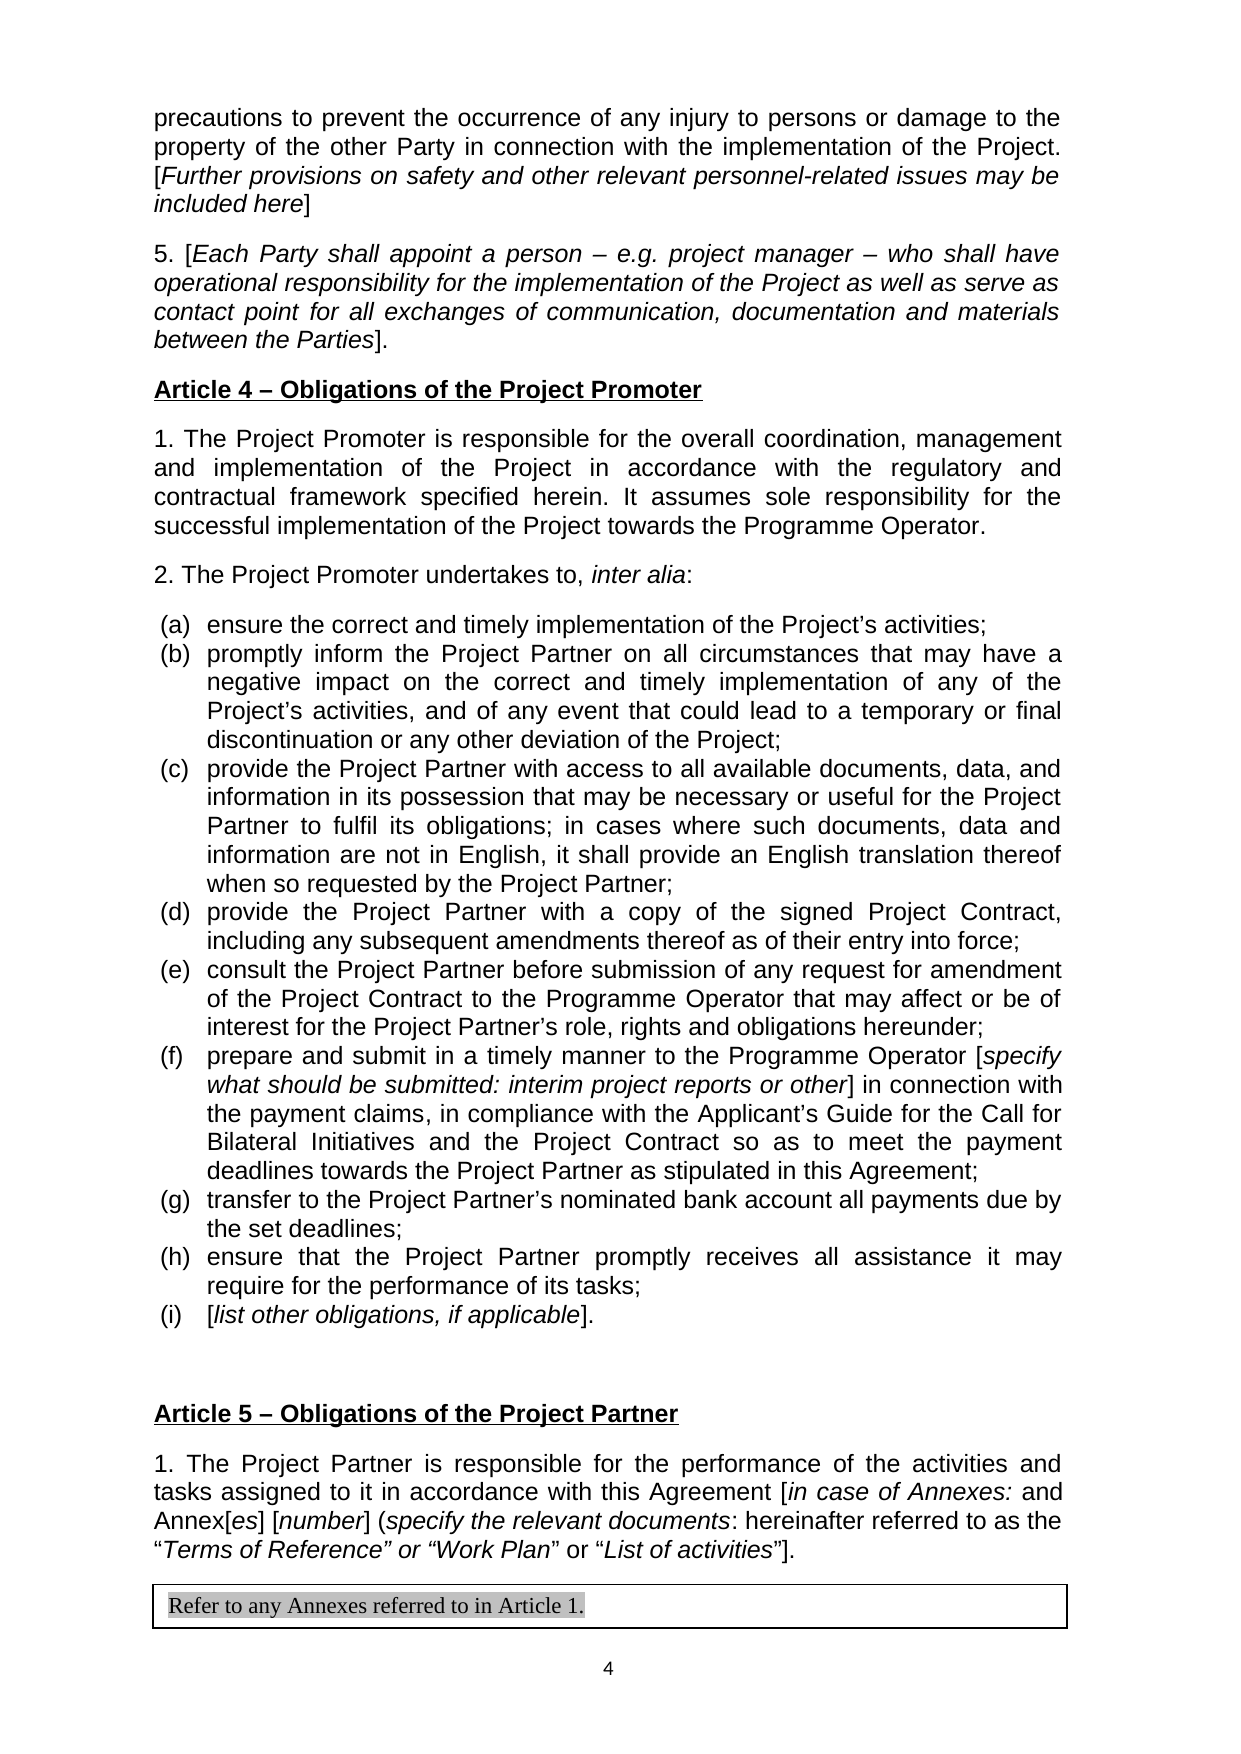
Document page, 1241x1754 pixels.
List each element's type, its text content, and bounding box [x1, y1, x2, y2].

text 2. The Project Promoter undertakes to, inter alia: [153, 560, 1063, 589]
text Article 5 – Obligations of the Project Partner [153, 1399, 1063, 1428]
text Article 4 – Obligations of the Project Promoter [153, 375, 1063, 403]
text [153, 103, 1063, 218]
text 5. [Each Party shall appoint a person – e.g. project manager – who shall have operational responsibility for the implementation of the Project as well as serve as contact point for all exchanges of communication, documentation and materials between the Parties]. [153, 239, 1063, 354]
list provide the Project Partner with access to all available documents, data, and information in its possession that may be necessary or useful for the Project Partner to fulfil its obligations; in cases where such documents, data and information are not in English, it shall provide an English translation thereof when so requested by the Project Partner; [160, 753, 1063, 897]
list ensure that the Project Partner promptly receives all assistance it may require for the performance of its tasks; [160, 1242, 1063, 1300]
list transfer to the Project Partner’s nominated bank account all payments due by the set deadlines; [160, 1185, 1063, 1242]
list ensure the correct and timely implementation of the Project’s activities; [160, 610, 1063, 638]
list consult the Project Partner before submission of any request for amendment of the Project Contract to the Programme Operator that may affect or be of interest for the Project Partner’s role, rights and obligations hereunder; [160, 955, 1063, 1041]
text 1. The Project Promoter is responsible for the overall coordination, management and implementation of the Project in accordance with the regulatory and contractual framework specified herein. It assumes sole responsibility for the successful implementation of the Project towards the Programme Operator. [153, 424, 1063, 539]
list prepare and submit in a timely manner to the Programme Operator [specify what should be submitted: interim project reports or other] in connection with the payment claims, in compliance with the Applicant’s Guide for the Call for Bilateral Initiatives and the Project Contract so as to meet the payment deadlines towards the Project Partner as stipulated in this Agreement; [160, 1041, 1063, 1185]
list provide the Project Partner with a copy of the signed Project Contract, including any subsequent amendments thereof as of their entry into force; [160, 897, 1063, 955]
list [list other obligations, if applicable]. [160, 1300, 1063, 1328]
text 1. The Project Partner is responsible for the performance of the activities and tasks assigned to it in accordance with this Agreement [in case of Annexes: and Annex[es] [number] (specify the relevant documents: hereinafter referred to as the “Terms of Reference” or “Work Plan” or “List of activities”]. [153, 1448, 1063, 1563]
list promptly inform the Project Partner on all circumstances that may have a negative impact on the correct and timely implementation of any of the Project’s activities, and of any event that could lead to a temporary or final discontinuation or any other deviation of the Project; [160, 638, 1063, 753]
